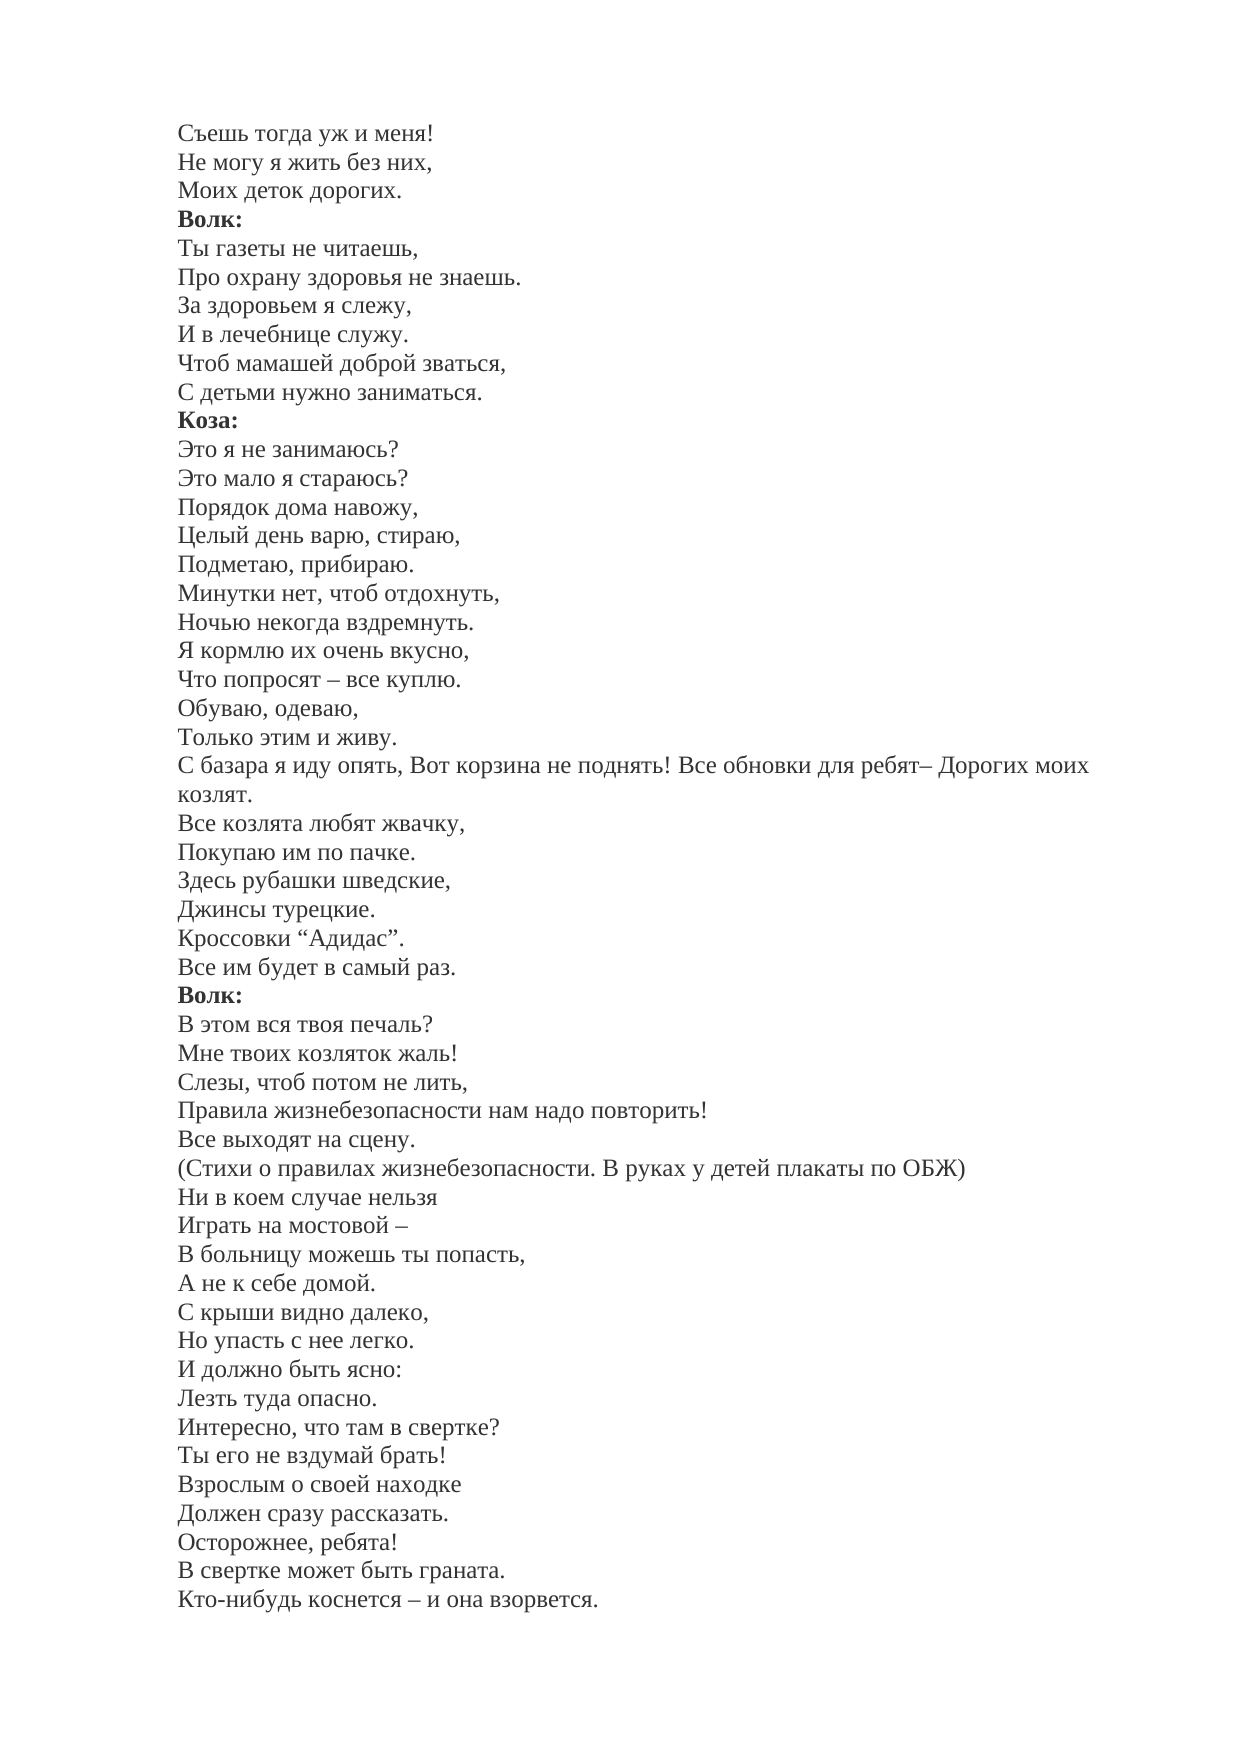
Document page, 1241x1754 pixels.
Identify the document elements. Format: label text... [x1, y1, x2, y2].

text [177, 118, 1152, 204]
text Все козлята любят жвачку, Покупаю им по пачке. Здесь рубашки шведские, Джинсы турецкие. Кроссовки “Адидас”. Все им будет в самый раз. [177, 808, 1152, 981]
text Это я не занимаюсь? Это мало я стараюсь? Порядок дома навожу, Целый день варю, стираю, Подметаю, прибираю. Минутки нет, чтоб отдохнуть, Ночью некогда вздремнуть. Я кормлю их очень вкусно, Что попросят – все куплю. Обуваю, одеваю, Только этим и живу. [177, 434, 1152, 751]
text Коза: [177, 406, 1152, 434]
text Волк: [177, 981, 1152, 1009]
text Интересно, что там в свертке? Ты его не вздумай брать! Взрослым о своей находке Должен сразу рассказать. Осторожнее, ребята! В свертке может быть граната. Кто-нибудь коснется – и она взорвется. [177, 1412, 1152, 1613]
text (Стихи о правилах жизнебезопасности. В руках у детей плакаты по ОБЖ) [177, 1153, 1152, 1182]
text Все выходят на сцену. [177, 1124, 1152, 1153]
text С базара я иду опять, Вот корзина не поднять! Все обновки для ребят– Дорогих моих козлят. [177, 751, 1152, 808]
text Ни в коем случае нельзя Играть на мостовой – В больницу можешь ты попасть, А не к себе домой. [177, 1182, 1152, 1297]
text С крыши видно далеко, Но упасть с нее легко. И должно быть ясно: Лезть туда опасно. [177, 1297, 1152, 1412]
text Волк: [177, 204, 1152, 233]
text В этом вся твоя печаль? Мне твоих козляток жаль! Слезы, чтоб потом не лить, Правила жизнебезопасности нам надо повторить! [177, 1009, 1152, 1124]
text Ты газеты не читаешь, Про охрану здоровья не знаешь. За здоровьем я слежу, И в лечебнице служу. Чтоб мамашей доброй зваться, С детьми нужно заниматься. [177, 233, 1152, 406]
